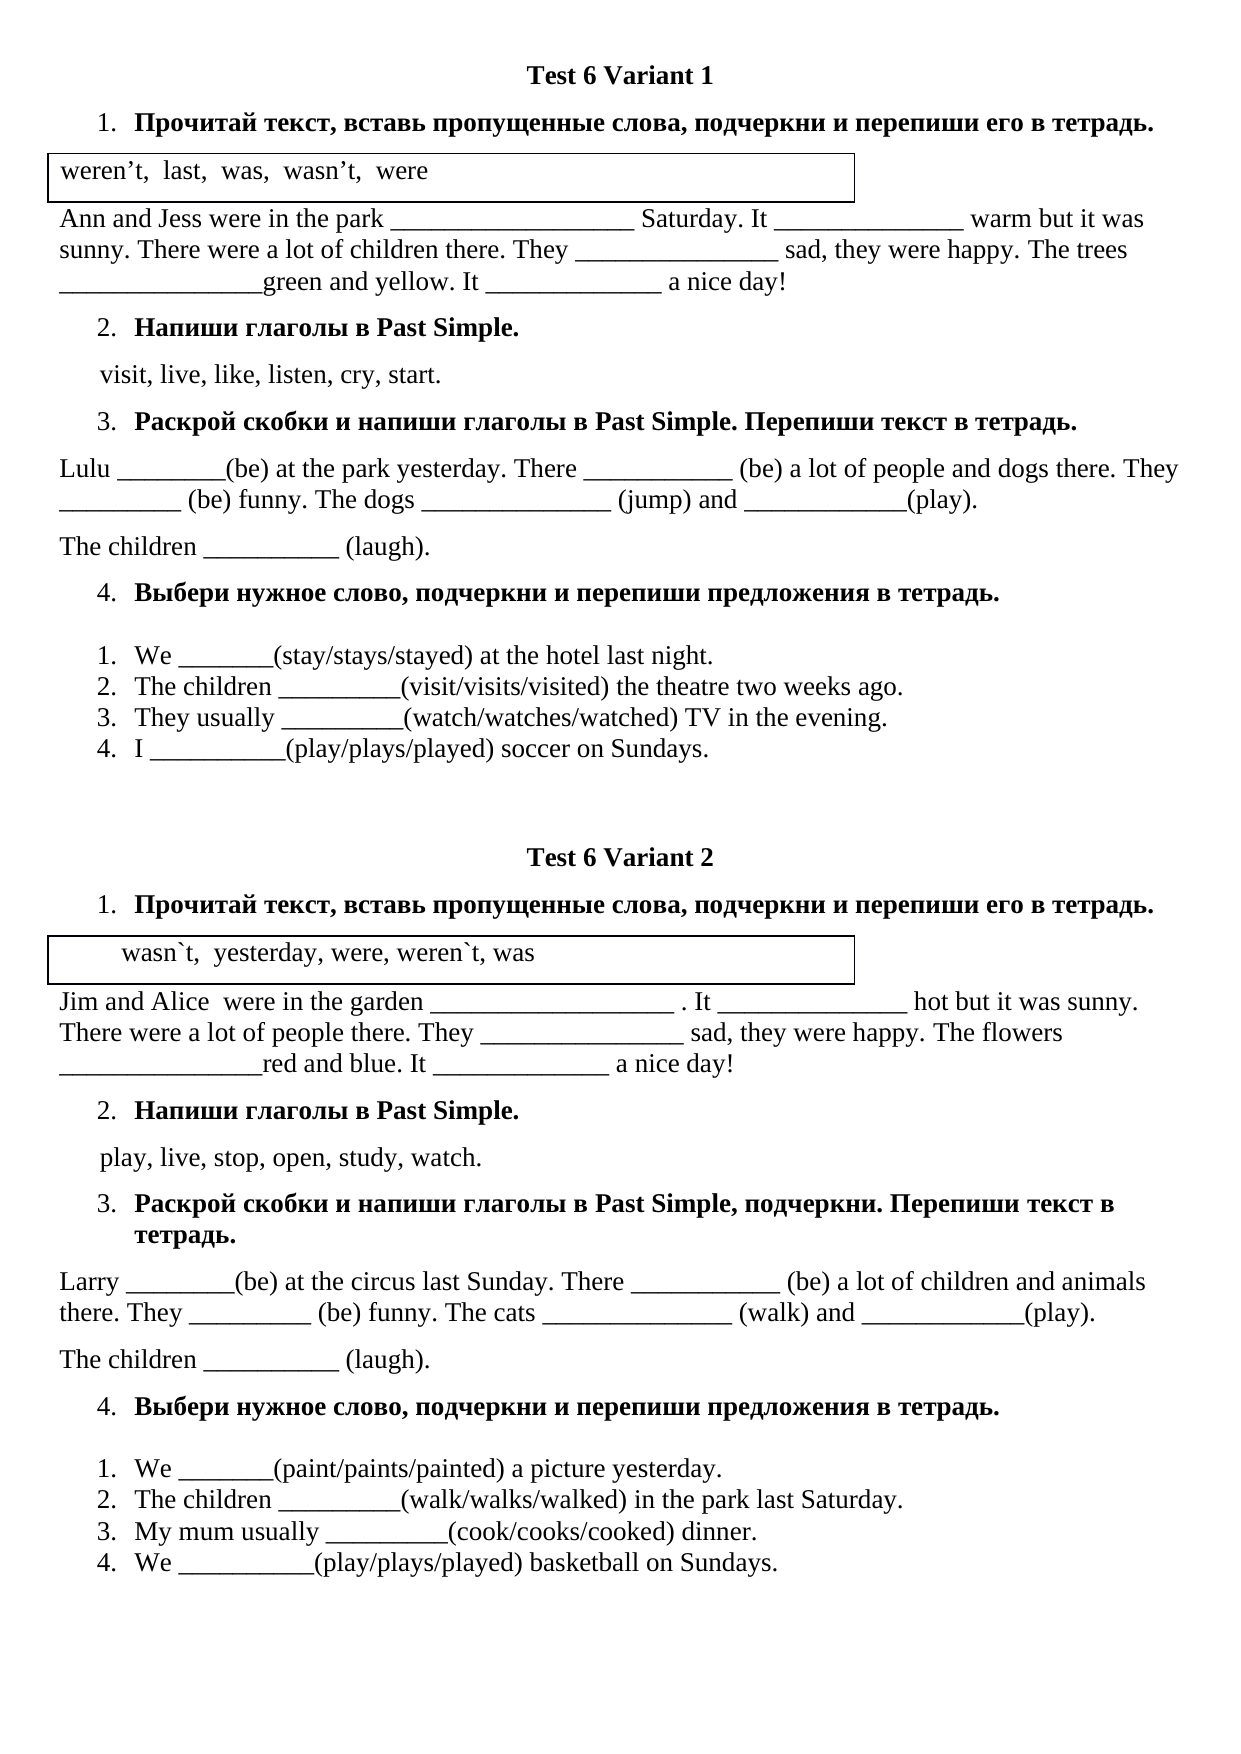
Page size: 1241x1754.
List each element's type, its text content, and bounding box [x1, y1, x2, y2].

list Раскрой скобки и напиши глаголы в Past Simple, подчеркни. Перепиши текст в тетрадь. [97, 1187, 1181, 1250]
text Test 6 Variant 1 [59, 59, 1181, 90]
list We __________(play/plays/played) basketball on Sundays. [97, 1546, 1181, 1577]
list The children _________(walk/walks/walked) in the park last Saturday. [97, 1483, 1181, 1514]
table_header weren’t, last, was, wasn’t, were [49, 154, 854, 201]
list Прочитай текст, вставь пропущенные слова, подчеркни и перепиши его в тетрадь. [97, 106, 1181, 137]
text Larry ________(be) at the circus last Sunday. There ___________ (be) a lot of children and animals there. They _________ (be) funny. The cats ______________ (walk) and ____________(play). [59, 1265, 1181, 1328]
list Прочитай текст, вставь пропущенные слова, подчеркни и перепиши его в тетрадь. [97, 888, 1181, 919]
text The children __________ (laugh). [59, 530, 1181, 561]
list Выбери нужное слово, подчеркни и перепиши предложения в тетрадь. [97, 1390, 1181, 1421]
list Раскрой скобки и напиши глаголы в Past Simple. Перепиши текст в тетрадь. [97, 405, 1181, 436]
text Ann and Jess were in the park __________________ Saturday. It ______________ warm but it was sunny. There were a lot of children there. They _______________ sad, they were happy. The trees _______________green and yellow. It _____________ a nice day! [59, 202, 1181, 296]
table_header wasn`t, yesterday, were, weren`t, was [49, 937, 854, 983]
list Напиши глаголы в Past Simple. [97, 312, 1181, 343]
list They usually _________(watch/watches/watched) TV in the evening. [97, 701, 1181, 732]
list Напиши глаголы в Past Simple. [97, 1094, 1181, 1125]
text play, live, stop, open, study, watch. [59, 1141, 1181, 1172]
list I __________(play/plays/played) soccer on Sundays. [97, 732, 1181, 763]
list The children _________(visit/visits/visited) the theatre two weeks ago. [97, 670, 1181, 701]
list Выбери нужное слово, подчеркни и перепиши предложения в тетрадь. [97, 577, 1181, 608]
list We _______(stay/stays/stayed) at the hotel last night. [97, 639, 1181, 670]
list We _______(paint/paints/painted) a picture yesterday. [97, 1452, 1181, 1483]
text The children __________ (laugh). [59, 1343, 1181, 1374]
list My mum usually _________(cook/cooks/cooked) dinner. [97, 1514, 1181, 1546]
text Jim and Alice were in the garden __________________ . It ______________ hot but it was sunny. There were a lot of people there. They _______________ sad, they were happy. The flowers _______________red and blue. It _____________ a nice day! [59, 985, 1181, 1078]
text Test 6 Variant 2 [59, 841, 1181, 872]
text Lulu ________(be) at the park yesterday. There ___________ (be) a lot of people and dogs there. They _________ (be) funny. The dogs ______________ (jump) and ____________(play). [59, 452, 1181, 514]
text visit, live, like, listen, cry, start. [59, 358, 1181, 389]
